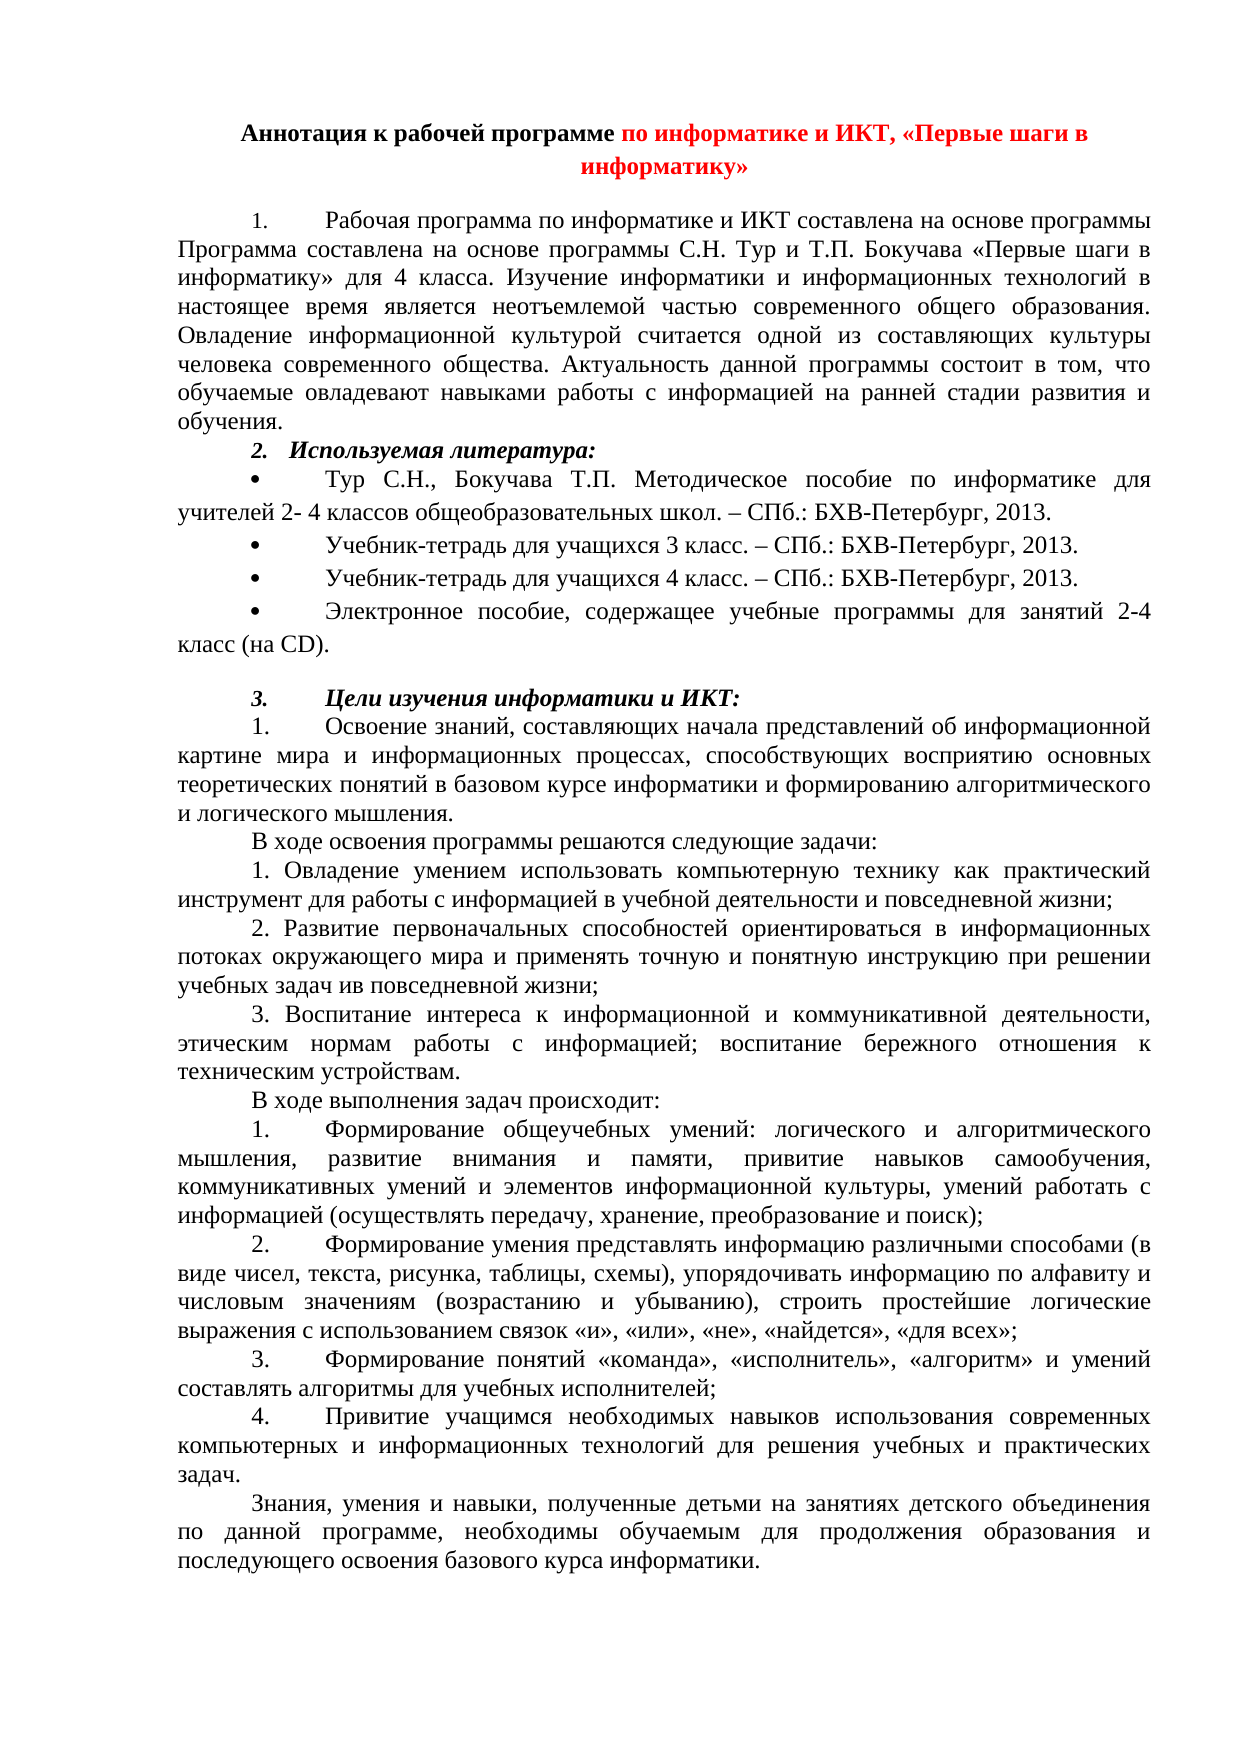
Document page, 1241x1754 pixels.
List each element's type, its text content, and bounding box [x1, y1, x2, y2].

list Тур С.Н., Бокучава Т.П. Методическое пособие по информатике для учителей 2- 4 классов общеобразовательных школ. – СПб.: БХВ-Петербург, 2013. [177, 464, 1152, 526]
list 1. Овладение умением использовать компьютерную технику как практический инструмент для работы с информацией в учебной деятельности и повседневной жизни; [177, 855, 1152, 913]
list В ходе освоения программы решаются следующие задачи: [177, 826, 1152, 855]
list Учебник-тетрадь для учащихся 4 класс. – СПб.: БХВ-Петербург, 2013. [177, 563, 1152, 592]
list Рабочая программа по информатике и ИКТ составлена на основе программы Программа составлена на основе программы С.Н. Тур и Т.П. Бокучава «Первые шаги в информатику» для 4 класса. Изучение информатики и информационных технологий в настоящее время является неотъемлемой частью современного общего образования. Овладение информационной культурой считается одной из составляющих культуры человека современного общества. Актуальность данной программы состоит в том, что обучаемые овладевают навыками работы с информацией на ранней стадии развития и обучения. [177, 205, 1152, 435]
text Знания, умения и навыки, полученные детьми на занятиях детского объединения по данной программе, необходимы обучаемым для продолжения образования и последующего освоения базового курса информатики. [177, 1488, 1152, 1574]
list Используемая литература: [251, 435, 1152, 464]
list 3. Воспитание интереса к информационной и коммуникативной деятельности, этическим нормам работы с информацией; воспитание бережного отношения к техническим устройствам. [177, 999, 1152, 1085]
list Учебник-тетрадь для учащихся 3 класс. – СПб.: БХВ-Петербург, 2013. [177, 530, 1152, 558]
list Формирование понятий «команда», «исполнитель», «алгоритм» и умений составлять алгоритмы для учебных исполнителей; [177, 1344, 1152, 1401]
list Формирование умения представлять информацию различными способами (в виде чисел, текста, рисунка, таблицы, схемы), упорядочивать информацию по алфавиту и числовым значениям (возрастанию и убыванию), строить простейшие логические выражения с использованием связок «и», «или», «не», «найдется», «для всех»; [177, 1229, 1152, 1344]
list 2. Развитие первоначальных способностей ориентироваться в информационных потоках окружающего мира и применять точную и понятную инструкцию при решении учебных задач ив повседневной жизни; [177, 913, 1152, 999]
text Аннотация к рабочей программе по информатике и ИКТ, «Первые шаги в информатику» [177, 118, 1152, 180]
list Электронное пособие, содержащее учебные программы для занятий 2-4 класс (на CD). [177, 596, 1152, 658]
list Освоение знаний, составляющих начала представлений об информационной картине мира и информационных процессах, способствующих восприятию основных теоретических понятий в базовом курсе информатики и формированию алгоритмического и логического мышления. [177, 711, 1152, 826]
list Цели изучения информатики и ИКТ: [177, 683, 1152, 711]
list Формирование общеучебных умений: логического и алгоритмического мышления, развитие внимания и памяти, привитие навыков самообучения, коммуникативных умений и элементов информационной культуры, умений работать с информацией (осуществлять передачу, хранение, преобразование и поиск); [177, 1114, 1152, 1229]
text В ходе выполнения задач происходит: [177, 1085, 1152, 1114]
list Привитие учащимся необходимых навыков использования современных компьютерных и информационных технологий для решения учебных и практических задач. [177, 1401, 1152, 1488]
